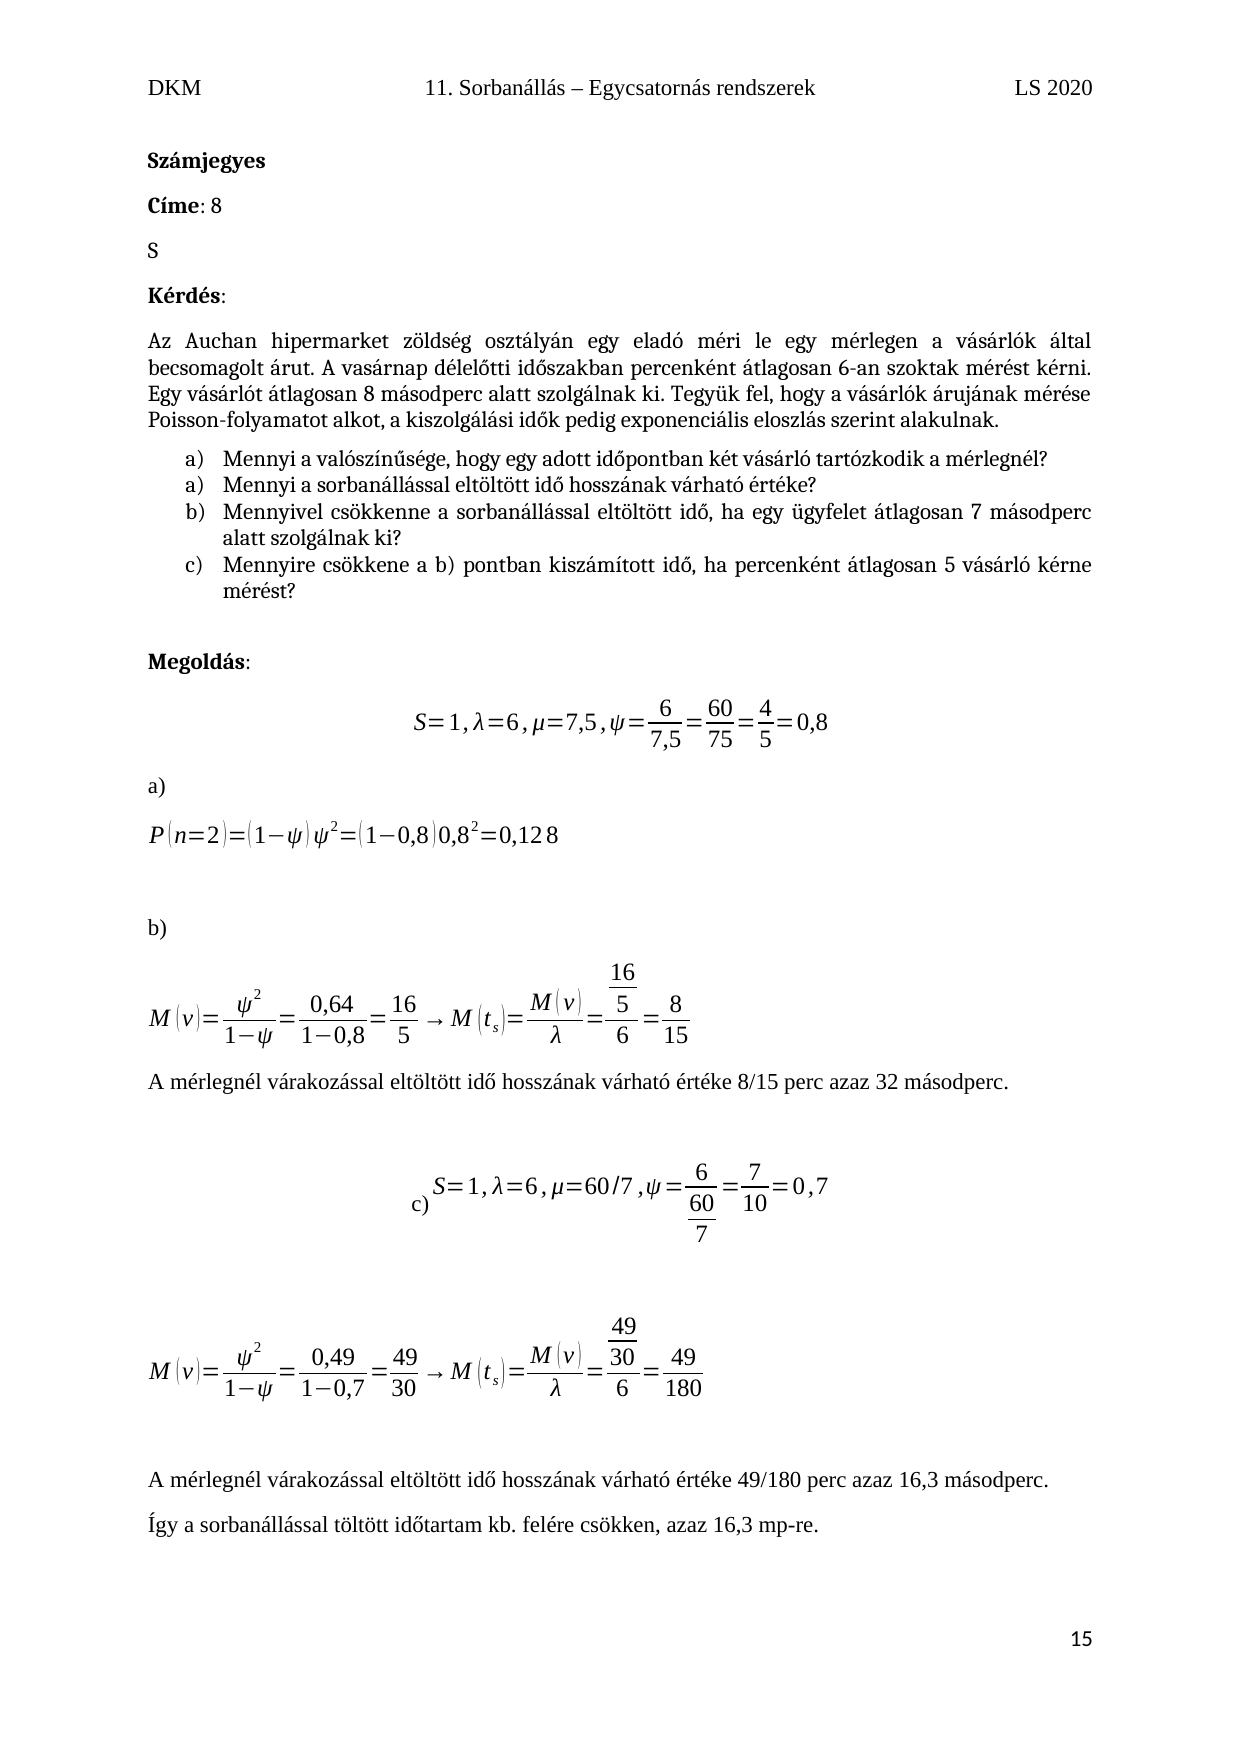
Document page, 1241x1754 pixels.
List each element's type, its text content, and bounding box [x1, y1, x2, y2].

text Kérdés: [148, 283, 1093, 309]
text A mérlegnél várakozással eltöltött idő hosszának várható értéke 49/180 perc azaz 16,3 másodperc. [148, 1466, 1093, 1493]
text a) [148, 772, 1093, 798]
text b) [148, 914, 1093, 940]
text A mérlegnél várakozással eltöltött idő hosszának várható értéke 8/15 perc azaz 32 másodperc. [148, 1068, 1093, 1094]
text Az Auchan hipermarket zöldség osztályán egy eladó méri le egy mérlegen a vásárlók által becsomagolt árut. A vasárnap délelőtti időszakban percenként átlagosan 6-an szoktak mérést kérni. Egy vásárlót átlagosan 8 másodperc alatt szolgálnak ki. Tegyük fel, hogy a vásárlók árujának mérése Poisson-folyamatot alkot, a kiszolgálási idők pedig exponenciális eloszlás szerint alakulnak. [148, 328, 1093, 433]
text Számjegyes [148, 148, 1093, 174]
list Mennyi a valószínűsége, hogy egy adott időpontban két vásárló tartózkodik a mérlegnél? [185, 446, 1093, 472]
text S [148, 238, 1093, 264]
text Címe: 8 [148, 193, 1093, 219]
text Megoldás: [148, 649, 1093, 676]
text c) [148, 1158, 1093, 1248]
text Így a sorbanállással töltött időtartam kb. felére csökken, azaz 16,3 mp-re. [148, 1512, 1093, 1538]
list Mennyi a sorbanállással eltöltött idő hosszának várható értéke? [185, 472, 1093, 499]
list Mennyivel csökkenne a sorbanállással eltöltött idő, ha egy ügyfelet átlagosan 7 másodperc alatt szolgálnak ki? [185, 499, 1093, 551]
list Mennyire csökkene a b) pontban kiszámított idő, ha percenként átlagosan 5 vásárló kérne mérést? [185, 551, 1093, 604]
